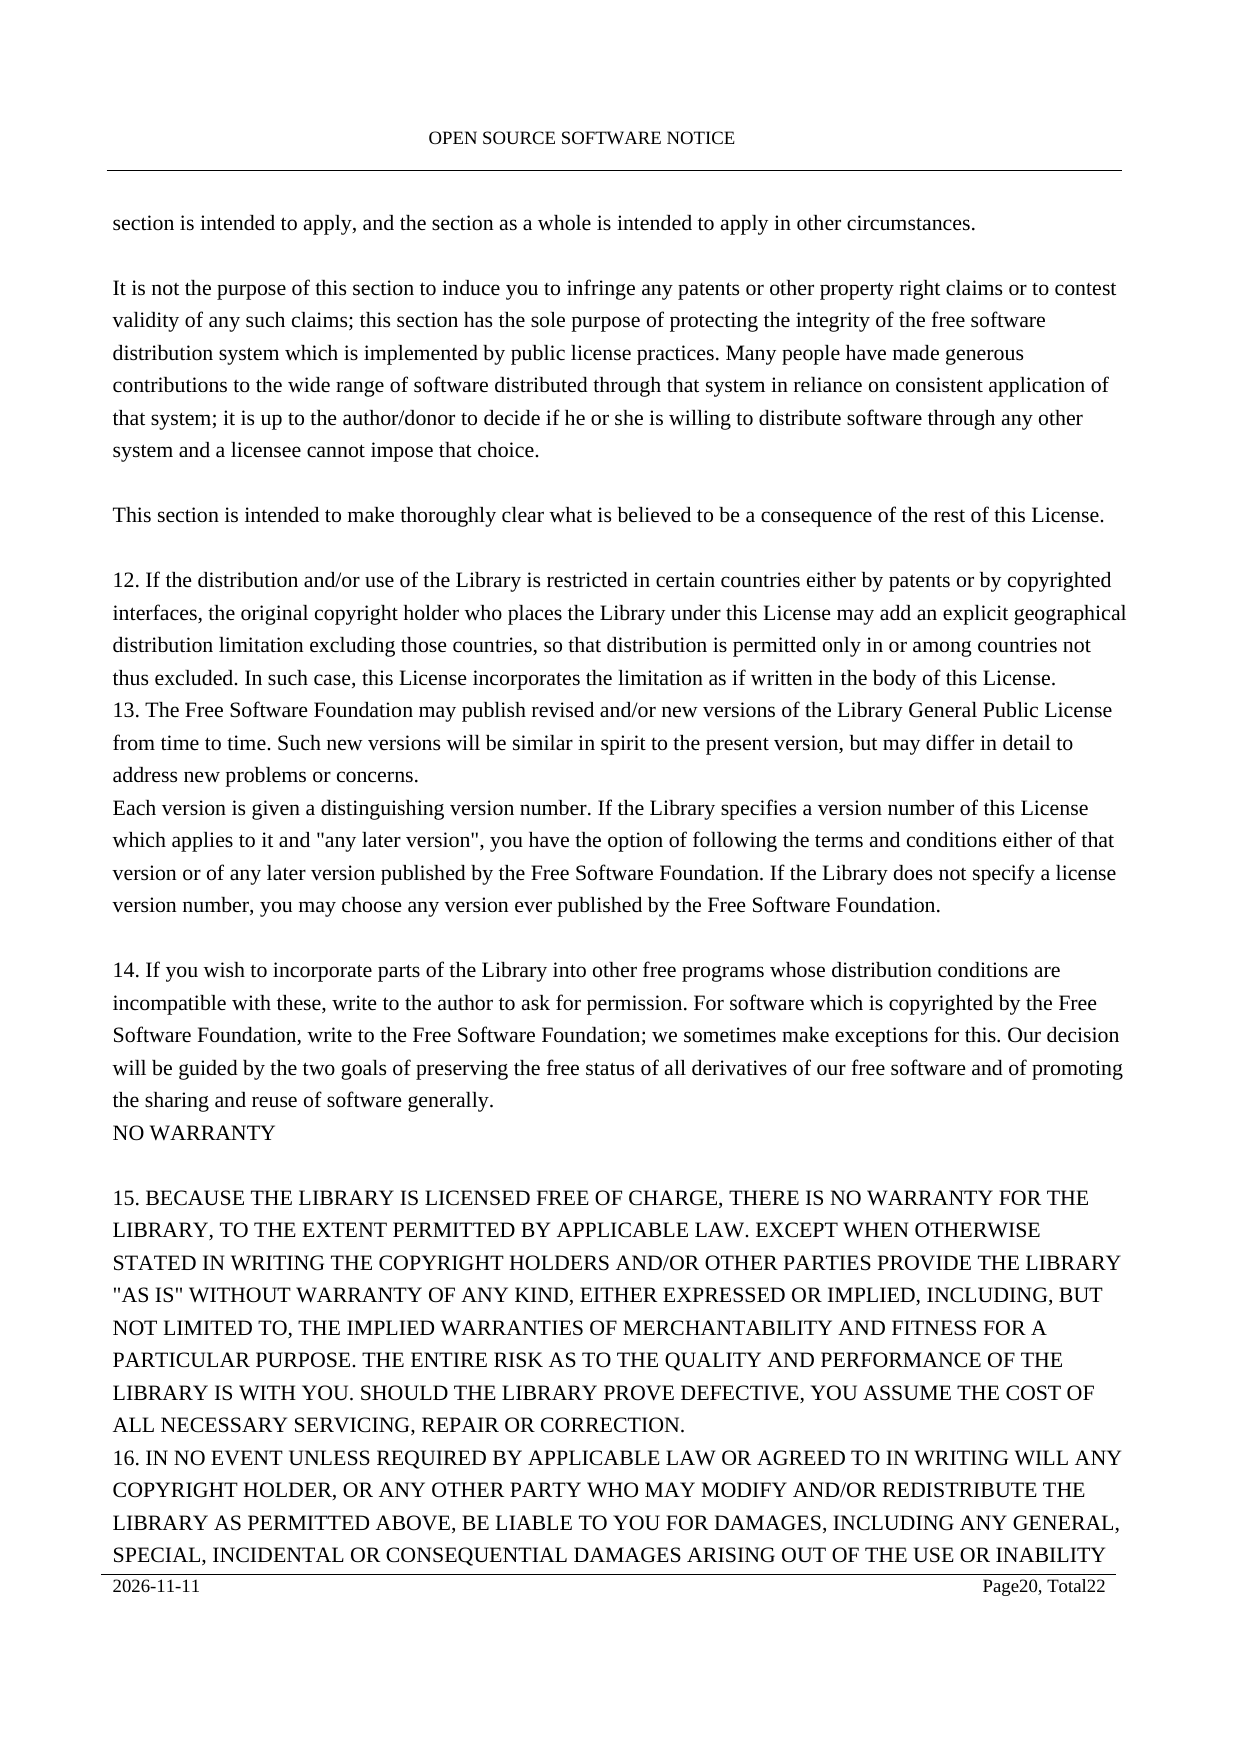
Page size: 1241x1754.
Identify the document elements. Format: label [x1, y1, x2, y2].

text [112, 206, 1128, 1571]
